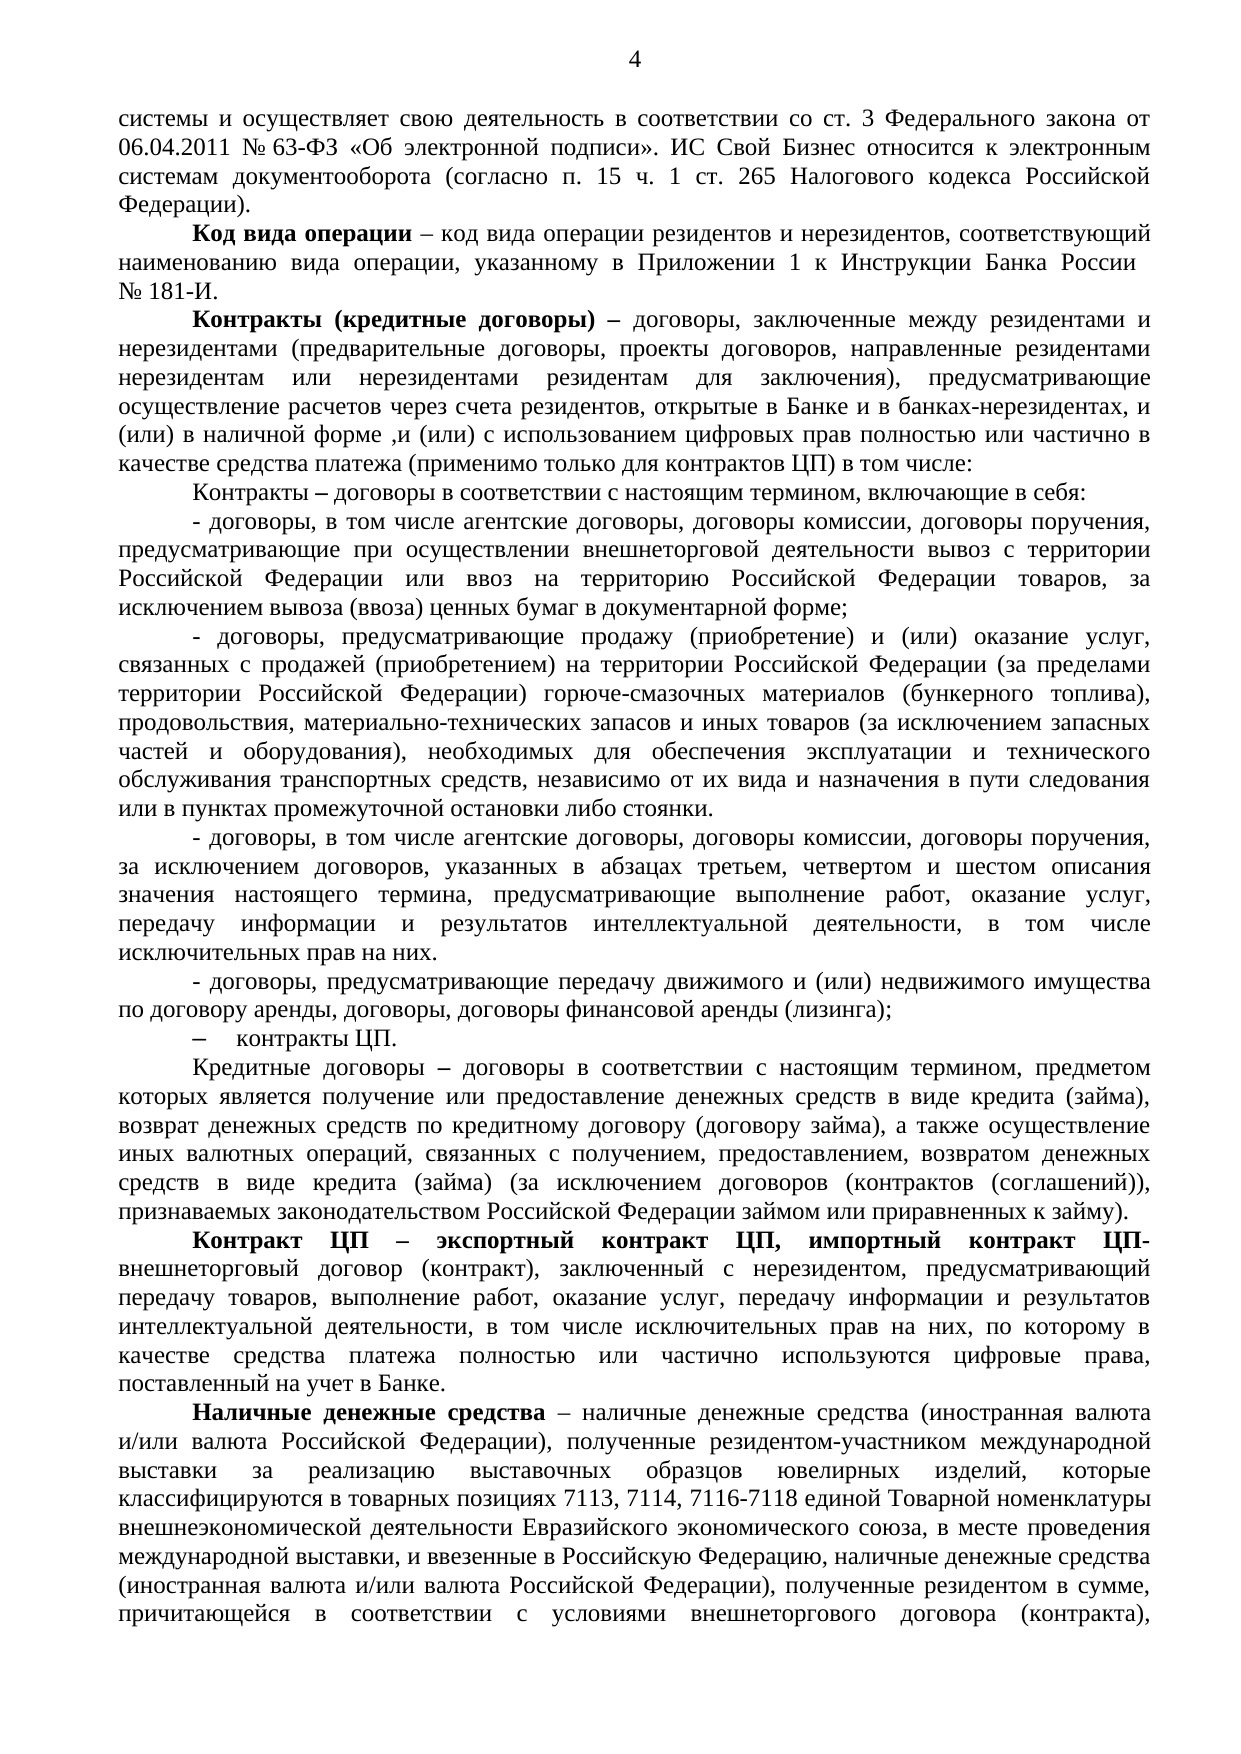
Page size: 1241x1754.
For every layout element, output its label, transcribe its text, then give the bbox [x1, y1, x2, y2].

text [118, 1397, 1152, 1627]
text Код вида операции – код вида операции резидентов и нерезидентов, соответствующий наименованию вида операции, указанному в Приложении 1 к Инструкции Банка России № 181-И. [118, 218, 1152, 304]
text - договоры, предусматривающие продажу (приобретение) и (или) оказание услуг, связанных с продажей (приобретением) на территории Российской Федерации (за пределами территории Российской Федерации) горюче-смазочных материалов (бункерного топлива), продовольствия, материально-технических запасов и иных товаров (за исключением запасных частей и оборудования), необходимых для обеспечения эксплуатации и технического обслуживания транспортных средств, независимо от их вида и назначения в пути следования или в пунктах промежуточной остановки либо стоянки. [118, 621, 1152, 822]
text Кредитные договоры – договоры в соответствии с настоящим термином, предметом которых является получение или предоставление денежных средств в виде кредита (займа), возврат денежных средств по кредитному договору (договору займа), а также осуществление иных валютных операций, связанных с получением, предоставлением, возвратом денежных средств в виде кредита (займа) (за исключением договоров (контрактов (соглашений)), признаваемых законодательством Российской Федерации займом или приравненных к займу). [118, 1052, 1152, 1225]
text Контракты – договоры в соответствии с настоящим термином, включающие в себя: [118, 477, 1152, 506]
text Контракт ЦП – экспортный контракт ЦП, импортный контракт ЦП- внешнеторговый договор (контракт), заключенный с нерезидентом, предусматривающий передачу товаров, выполнение работ, оказание услуг, передачу информации и результатов интеллектуальной деятельности, в том числе исключительных прав на них, по которому в качестве средства платежа полностью или частично используются цифровые права, поставленный на учет в Банке. [118, 1225, 1152, 1397]
list контракты ЦП. [118, 1023, 1152, 1052]
text - договоры, в том числе агентские договоры, договоры комиссии, договоры поручения, за исключением договоров, указанных в абзацах третьем, четвертом и шестом описания значения настоящего термина, предусматривающие выполнение работ, оказание услуг, передачу информации и результатов интеллектуальной деятельности, в том числе исключительных прав на них. [118, 822, 1152, 966]
text - договоры, в том числе агентские договоры, договоры комиссии, договоры поручения, предусматривающие при осуществлении внешнеторговой деятельности вывоз с территории Российской Федерации или ввоз на территорию Российской Федерации товаров, за исключением вывоза (ввоза) ценных бумаг в документарной форме; [118, 506, 1152, 621]
text - договоры, предусматривающие передачу движимого и (или) недвижимого имущества по договору аренды, договоры, договоры финансовой аренды (лизинга); [118, 966, 1152, 1023]
text Контракты (кредитные договоры) – договоры, заключенные между резидентами и нерезидентами (предварительные договоры, проекты договоров, направленные резидентами нерезидентам или нерезидентами резидентам для заключения), предусматривающие осуществление расчетов через счета резидентов, открытые в Банке и в банках-нерезидентах, и (или) в наличной форме ,и (или) с использованием цифровых прав полностью или частично в качестве средства платежа (применимо только для контрактов ЦП) в том числе: [118, 304, 1152, 477]
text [118, 103, 1152, 218]
